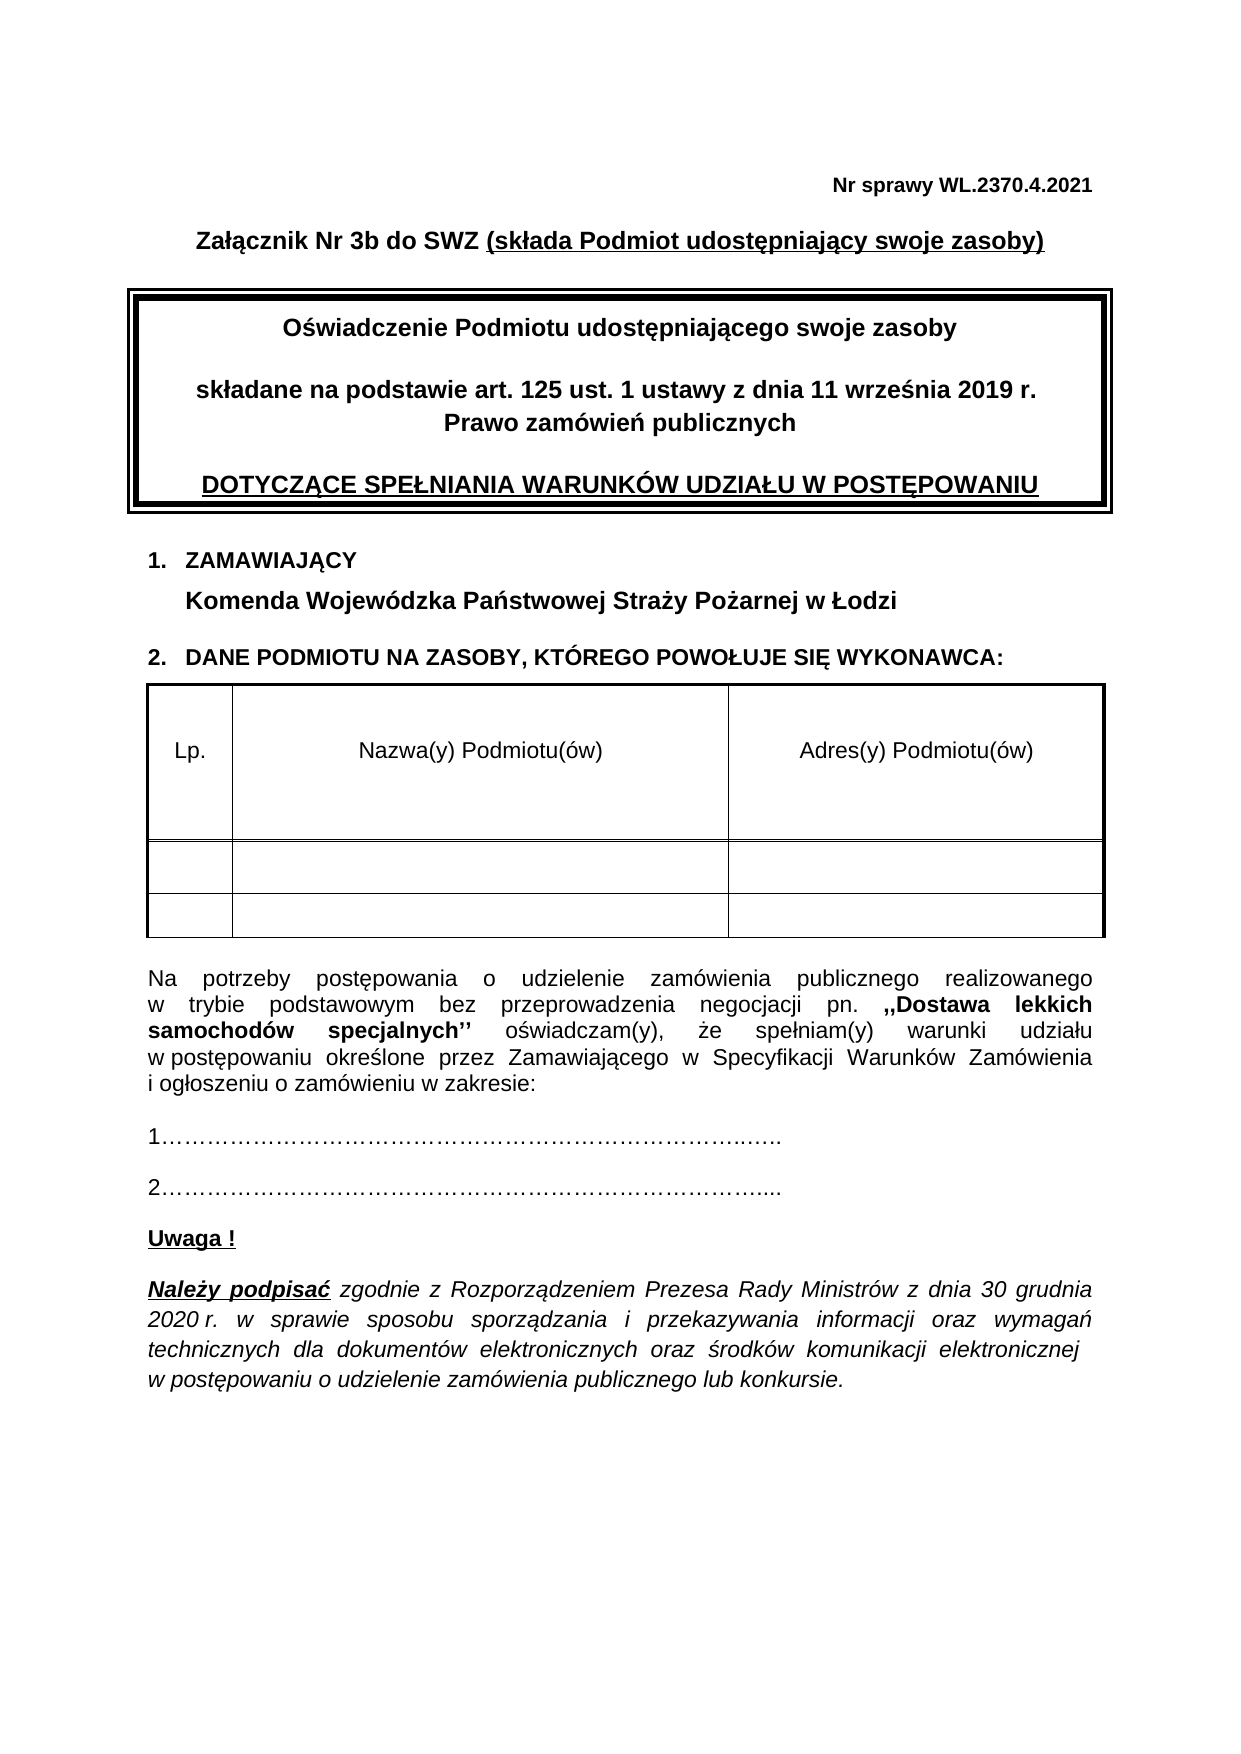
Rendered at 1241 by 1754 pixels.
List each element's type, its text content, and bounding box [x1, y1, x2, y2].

table_header Nazwa(y) Podmiotu(ów) [233, 686, 728, 839]
text Na potrzeby postępowania o udzielenie zamówienia publicznego realizowanego w trybie podstawowym bez przeprowadzenia negocjacji pn. ,,Dostawa lekkich samochodów specjalnych’’ oświadczam(y), że spełniam(y) warunki udziału w postępowaniu określone przez Zamawiającego w Specyfikacji Warunków Zamówienia i ogłoszeniu o zamówieniu w zakresie: [148, 964, 1093, 1096]
table_header Adres(y) Podmiotu(ów) [729, 686, 1102, 839]
text 2…………………………………………………………………….... [148, 1174, 1093, 1200]
list DANE podmiotu na zasoby, którego powołuje się Wykonawca: [148, 644, 1088, 670]
table_cell [233, 842, 728, 893]
table_cell [729, 842, 1102, 893]
table_cell [729, 894, 1102, 937]
text Nr sprawy WL.2370.4.2021 [148, 173, 1093, 197]
text DOTYCZĄCE SPEŁNIANIA WARUNKÓW UDZIAŁU W POSTĘPOWANIU [130, 445, 1110, 511]
text Załącznik Nr 3b do SWZ (składa Podmiot udostępniający swoje zasoby) [148, 226, 1093, 254]
text Oświadczenie Podmiotu udostępniającego swoje zasoby [130, 291, 1110, 342]
table_header Lp. [149, 686, 232, 839]
text Uwaga ! [148, 1225, 1093, 1251]
text składane na podstawie art. 125 ust. 1 ustawy z dnia 11 września 2019 r. Prawo zamówień publicznych [139, 350, 1101, 437]
text Należy podpisać zgodnie z Rozporządzeniem Prezesa Rady Ministrów z dnia 30 grudnia 2020 r. w sprawie sposobu sporządzania i przekazywania informacji oraz wymagań technicznych dla dokumentów elektronicznych oraz środków komunikacji elektronicznej w postępowaniu o udzielenie zamówienia publicznego lub konkursie. [148, 1276, 1093, 1393]
table_cell [149, 894, 232, 937]
text 1…………………………………………………………………..….. [148, 1123, 1093, 1149]
table_cell [233, 894, 728, 937]
list ZAMAWIAJĄCY [148, 547, 1088, 573]
list Komenda Wojewódzka Państwowej Straży Pożarnej w Łodzi [185, 586, 1093, 615]
table_cell [149, 842, 232, 893]
